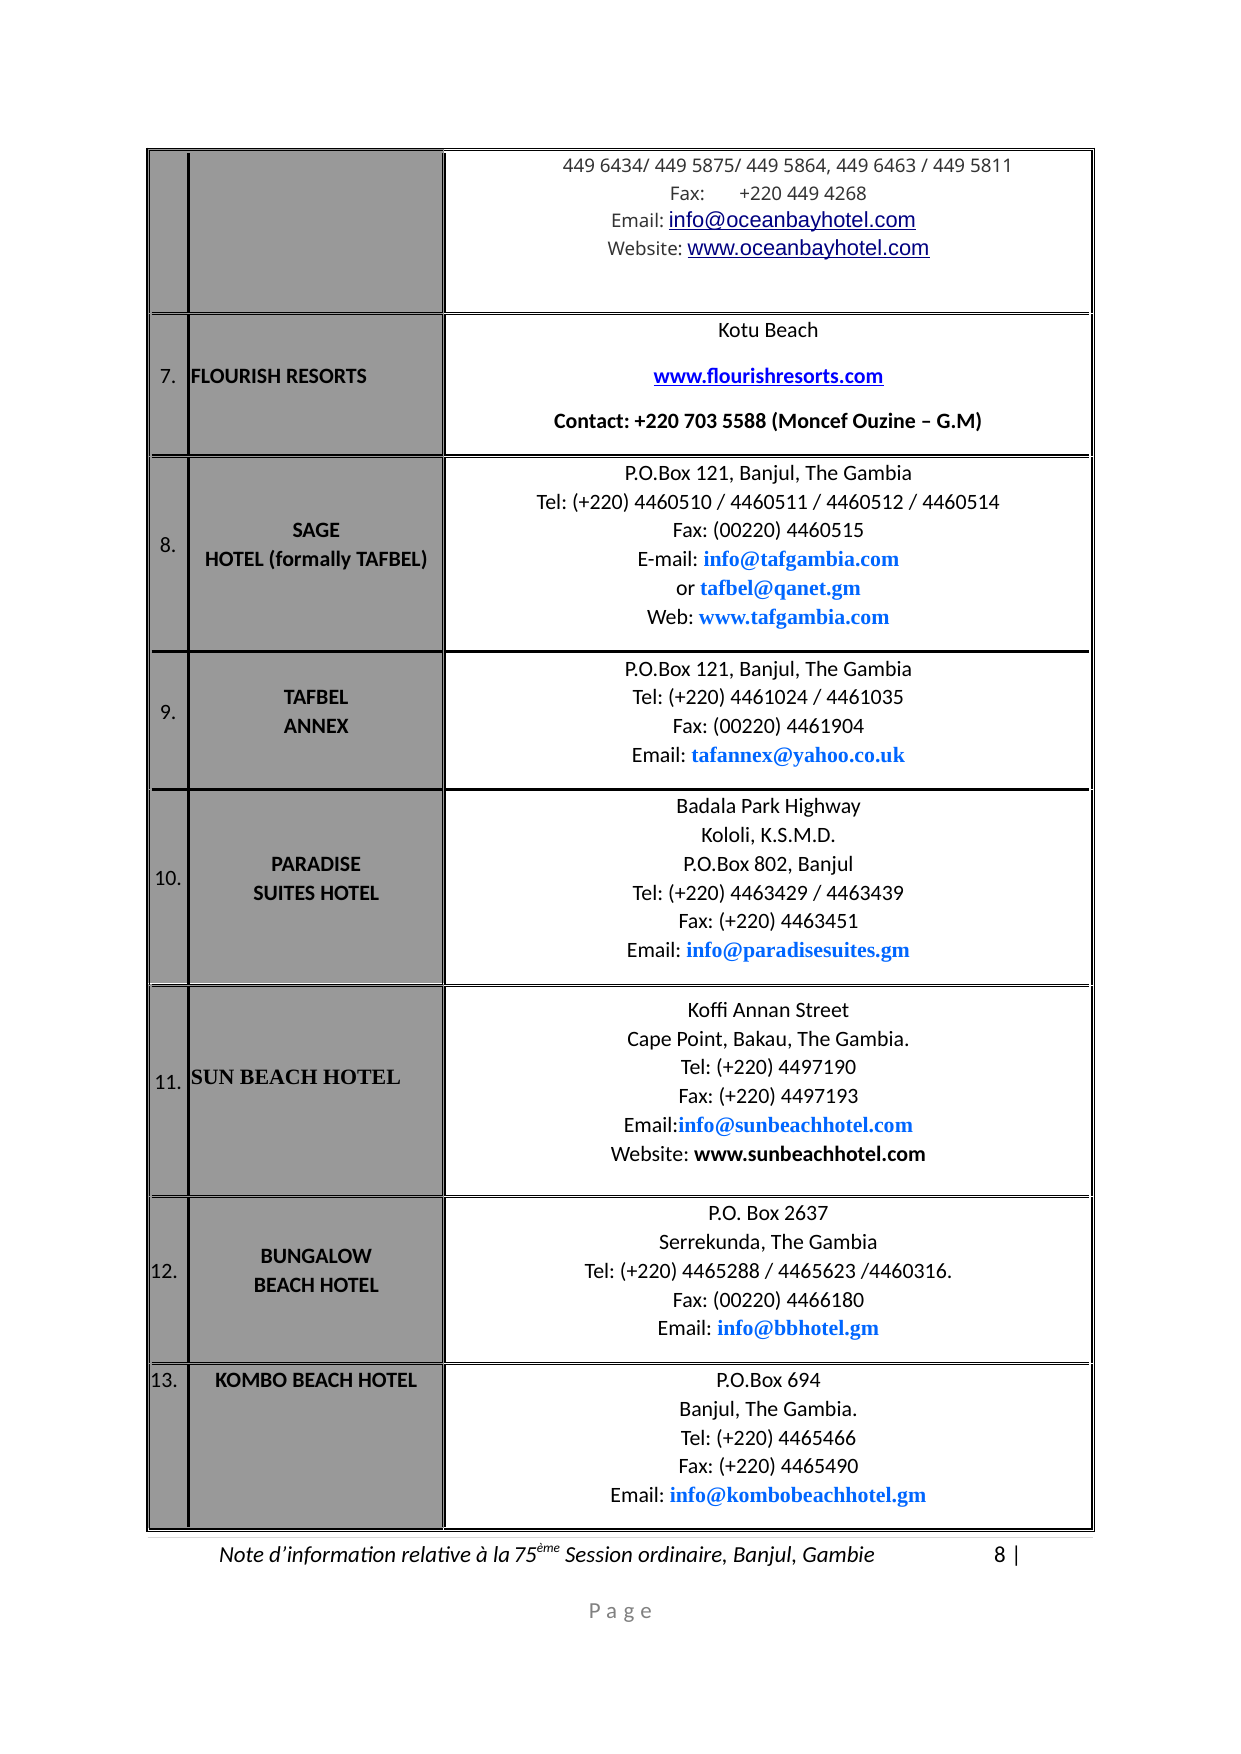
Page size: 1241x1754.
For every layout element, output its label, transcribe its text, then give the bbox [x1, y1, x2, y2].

table_cell SUN BEACH HOTEL [190, 987, 442, 1195]
table_cell P.O.Box 694 Banjul, The Gambia. Tel: (+220) 4465466 Fax: (+220) 4465490 Email: info@kombobeachhotel.gm [444, 1361, 1092, 1528]
table_cell 12. [148, 1195, 188, 1361]
table_cell KOMBO BEACH HOTEL [188, 1361, 444, 1528]
table_cell 9. [150, 650, 187, 788]
table_cell SAGE HOTEL (formally TAFBEL) [190, 458, 442, 650]
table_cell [444, 151, 1091, 312]
table_cell 13. [150, 1361, 188, 1528]
table_cell 10. [148, 788, 187, 983]
table_cell 6. [150, 151, 188, 312]
table_cell PARADISE SUITES HOTEL [190, 791, 442, 983]
table_cell 7. [148, 312, 188, 454]
table_cell TAFBEL ANNEX [190, 653, 442, 788]
table_cell Kotu Beach www.flourishresorts.com Contact: +220 703 5588 (Moncef Ouzine – G.M) [444, 312, 1093, 454]
table_cell P.O.Box 121, Banjul, The Gambia Tel: (+220) 4461024 / 4461035 Fax: (00220) 4461904 Email: tafannex@yahoo.co.uk [446, 650, 1091, 788]
table_cell 8. [150, 454, 187, 650]
table_cell P.O.Box 121, Banjul, The Gambia Tel: (+220) 4460510 / 4460511 / 4460512 / 4460514 Fax: (00220) 4460515 E-mail: info@tafgambia.com or tafbel@qanet.gm Web: www.tafgambia.com [446, 454, 1092, 650]
table_cell Koffi Annan Street Cape Point, Bakau, The Gambia. Tel: (+220) 4497190 Fax: (+220) 4497193 Email:info@sunbeachhotel.com Website: www.sunbeachhotel.com [446, 984, 1092, 1195]
table_cell P.O. Box 2637 Serrekunda, The Gambia Tel: (+220) 4465288 / 4465623 /4460316. Fax: (00220) 4466180 Email: info@bbhotel.gm [444, 1195, 1093, 1361]
table_cell 11. [150, 984, 187, 1195]
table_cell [188, 149, 444, 312]
table_cell FLOURISH RESORTS [190, 315, 442, 454]
table_cell BUNGALOW BEACH HOTEL [190, 1198, 442, 1361]
table_cell Badala Park Highway Kololi, K.S.M.D. P.O.Box 802, Banjul Tel: (+220) 4463429 / 4463439 Fax: (+220) 4463451 Email: info@paradisesuites.gm [446, 788, 1093, 983]
